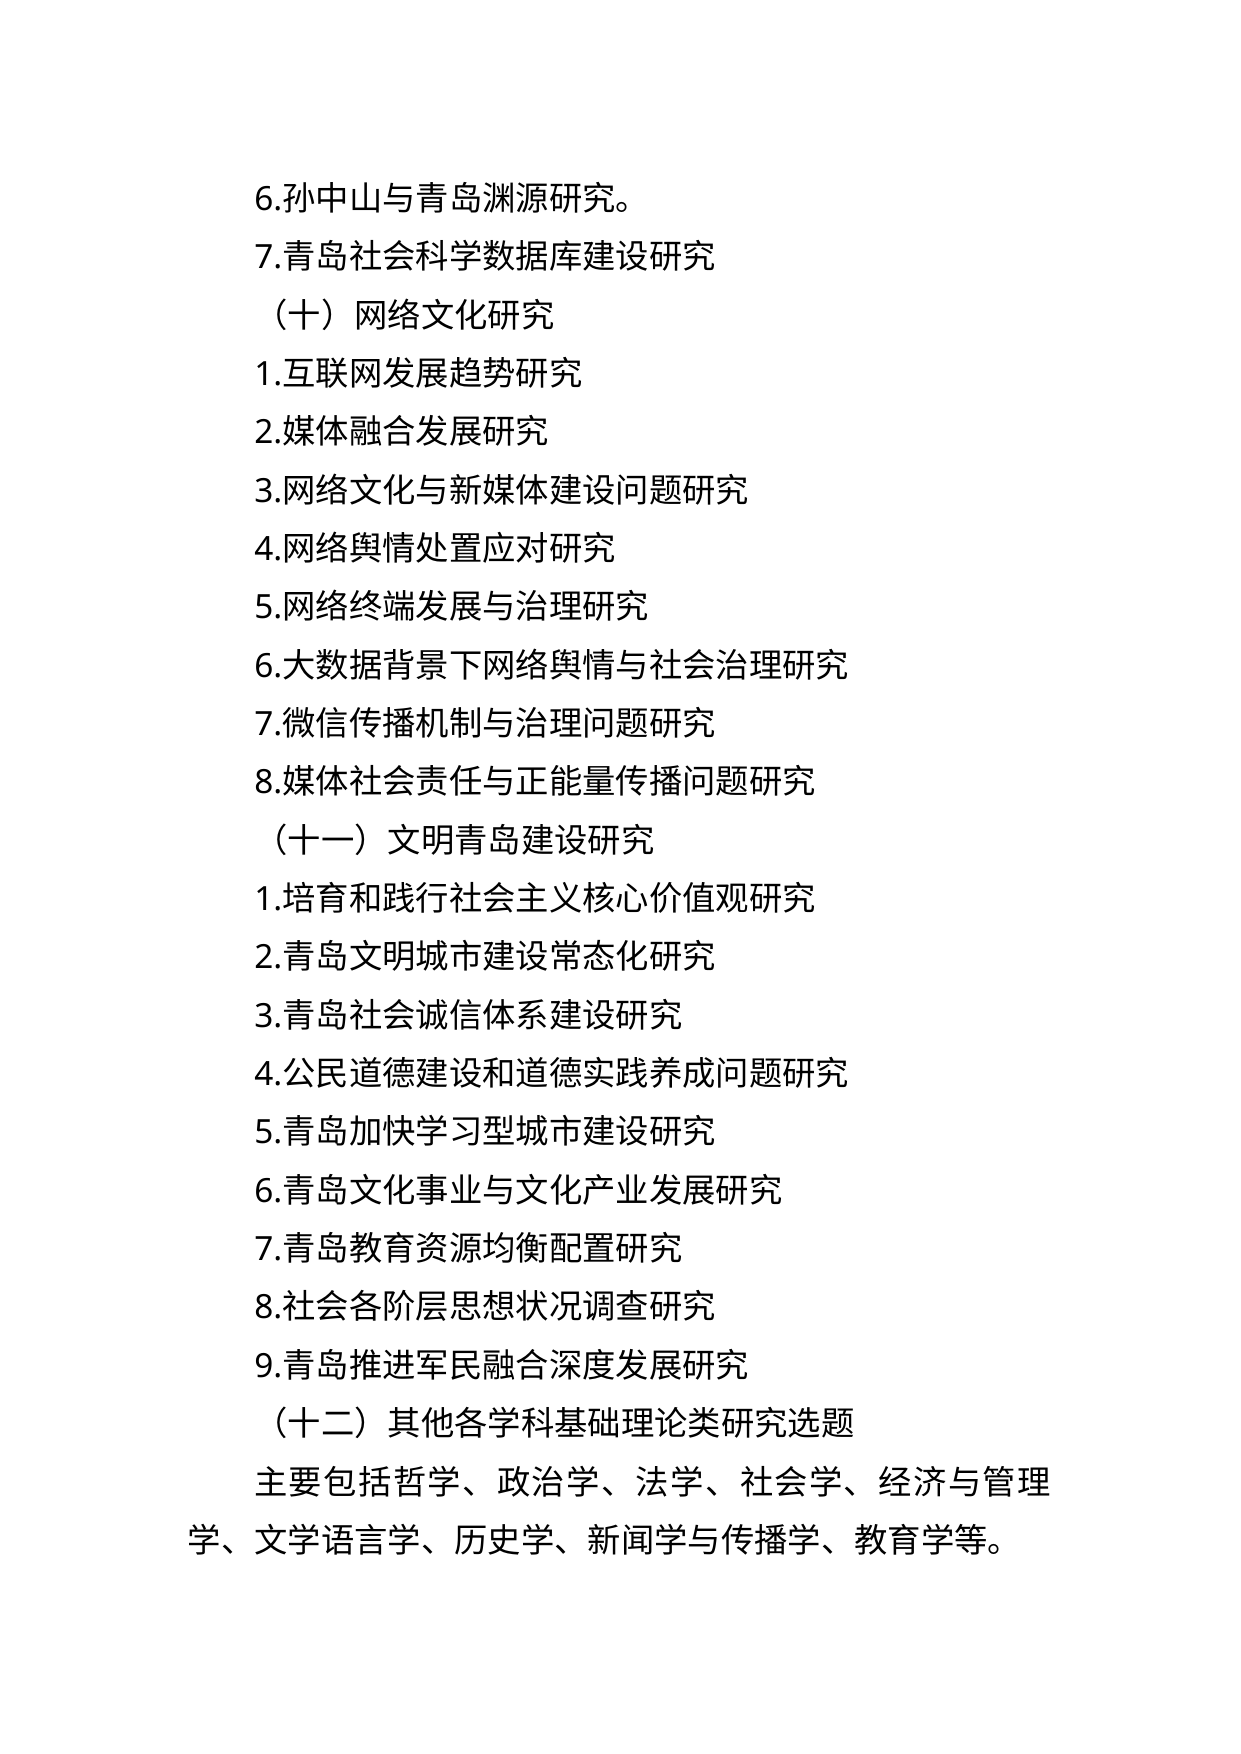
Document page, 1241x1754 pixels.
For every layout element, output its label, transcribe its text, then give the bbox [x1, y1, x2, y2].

text （十二）其他各学科基础理论类研究选题 [187, 1387, 1053, 1445]
text 8.社会各阶层思想状况调查研究 [187, 1270, 1053, 1329]
text 4.公民道德建设和道德实践养成问题研究 [187, 1037, 1053, 1095]
text 6.孙中山与青岛渊源研究。 [187, 162, 1053, 220]
text 1.互联网发展趋势研究 [187, 337, 1053, 395]
text 5.青岛加快学习型城市建设研究 [187, 1095, 1053, 1154]
text 3.网络文化与新媒体建设问题研究 [187, 454, 1053, 512]
text 8.媒体社会责任与正能量传播问题研究 [187, 745, 1053, 804]
text 6.大数据背景下网络舆情与社会治理研究 [187, 629, 1053, 687]
text 9.青岛推进军民融合深度发展研究 [187, 1329, 1053, 1387]
text 2.媒体融合发展研究 [187, 395, 1053, 454]
text 主要包括哲学、政治学、法学、社会学、经济与管理学、文学语言学、历史学、新闻学与传播学、教育学等。 [187, 1445, 1053, 1562]
text 7.青岛教育资源均衡配置研究 [187, 1212, 1053, 1270]
text （十）网络文化研究 [187, 279, 1053, 337]
text 3.青岛社会诚信体系建设研究 [187, 979, 1053, 1037]
text 7.微信传播机制与治理问题研究 [187, 687, 1053, 745]
text 6.青岛文化事业与文化产业发展研究 [187, 1154, 1053, 1212]
text 7.青岛社会科学数据库建设研究 [187, 220, 1053, 279]
text 1.培育和践行社会主义核心价值观研究 [187, 862, 1053, 920]
text 4.网络舆情处置应对研究 [187, 512, 1053, 570]
text 2.青岛文明城市建设常态化研究 [187, 920, 1053, 979]
text （十一）文明青岛建设研究 [187, 804, 1053, 862]
text 5.网络终端发展与治理研究 [187, 570, 1053, 629]
